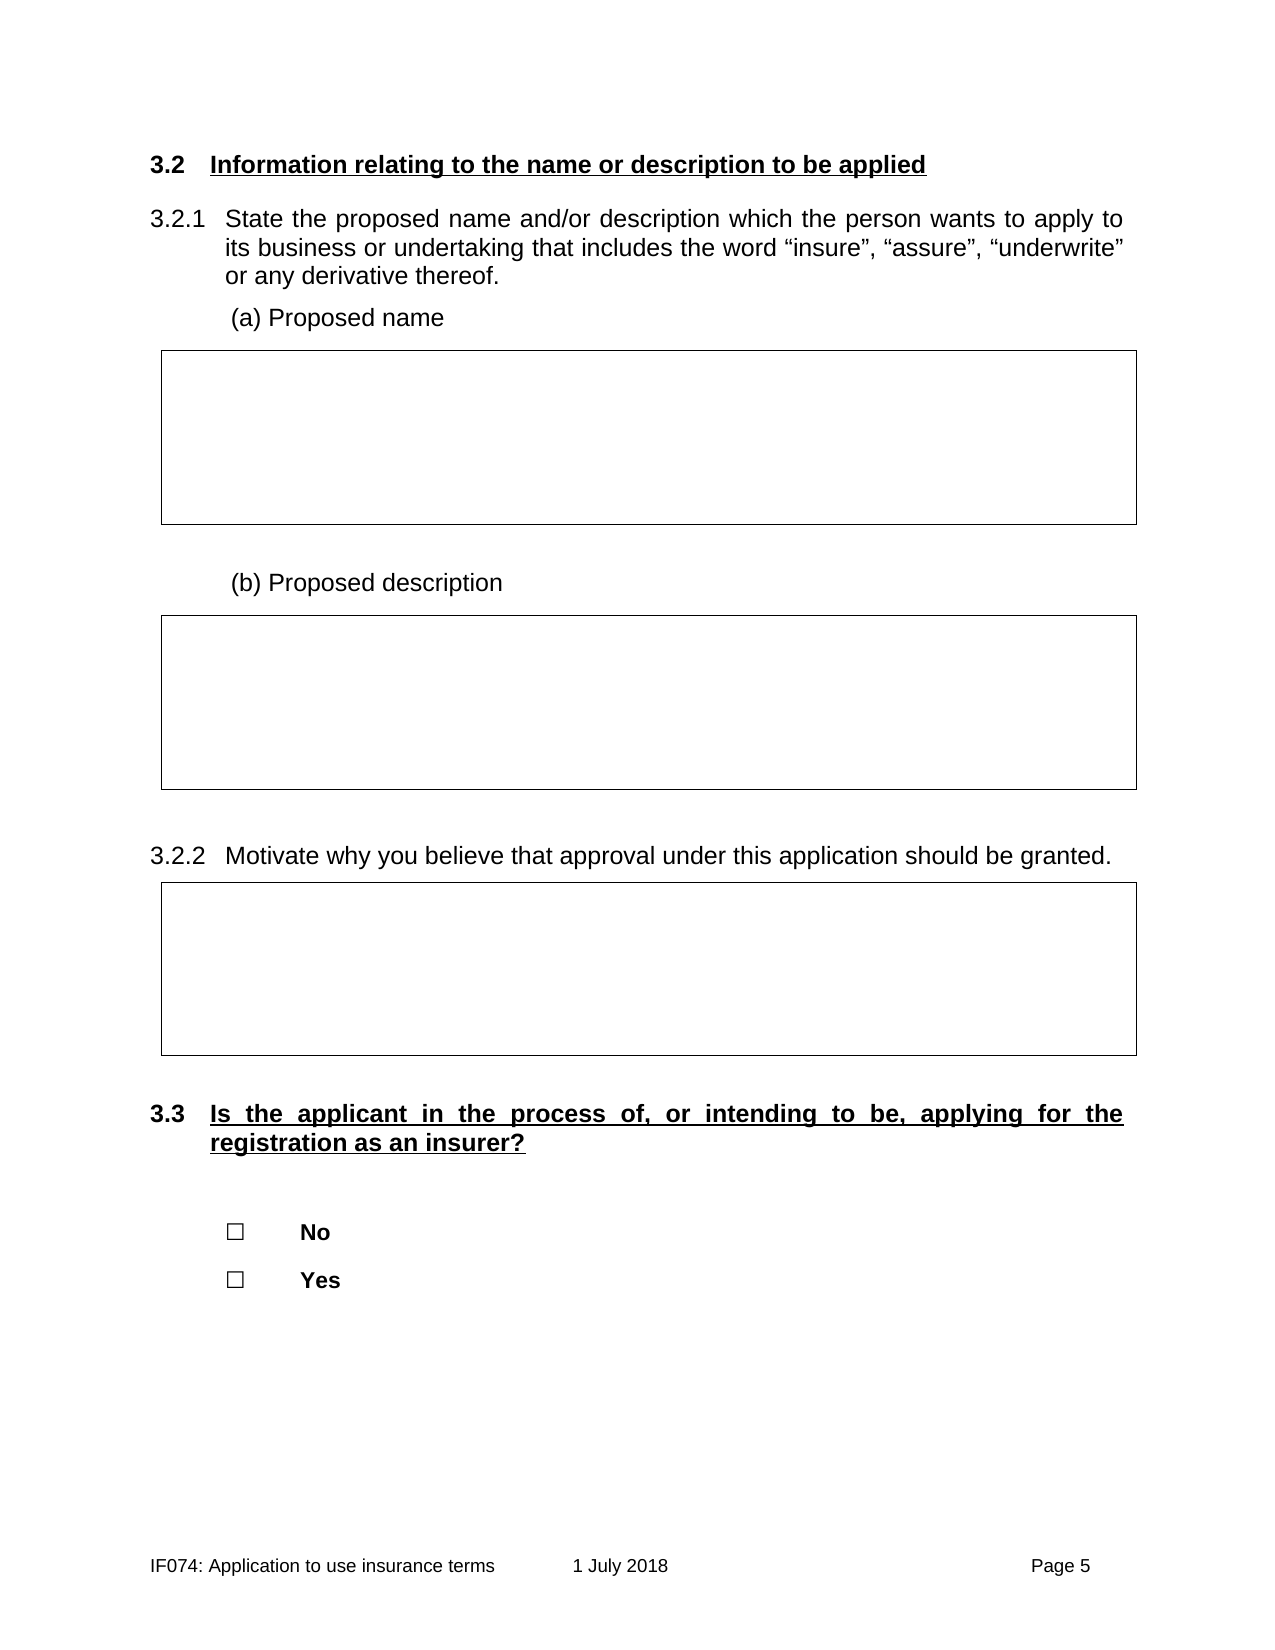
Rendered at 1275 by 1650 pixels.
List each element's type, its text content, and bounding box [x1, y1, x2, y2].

text Yes [225, 1264, 1125, 1295]
text No [225, 1216, 1125, 1247]
subtitle Motivate why you believe that approval under this application should be granted. [150, 841, 1125, 869]
list Proposed name [231, 302, 1125, 331]
table_header [162, 616, 1136, 788]
table_header [162, 883, 1136, 1055]
subtitle Is the applicant in the process of, or intending to be, applying for the registration as an insurer? [150, 1099, 1125, 1157]
list Proposed description [231, 567, 1125, 596]
table_header [162, 351, 1136, 523]
subtitle Information relating to the name or description to be applied [150, 150, 1125, 179]
subtitle State the proposed name and/or description which the person wants to apply to its business or undertaking that includes the word “insure”, “assure”, “underwrite” or any derivative thereof. [150, 204, 1125, 290]
